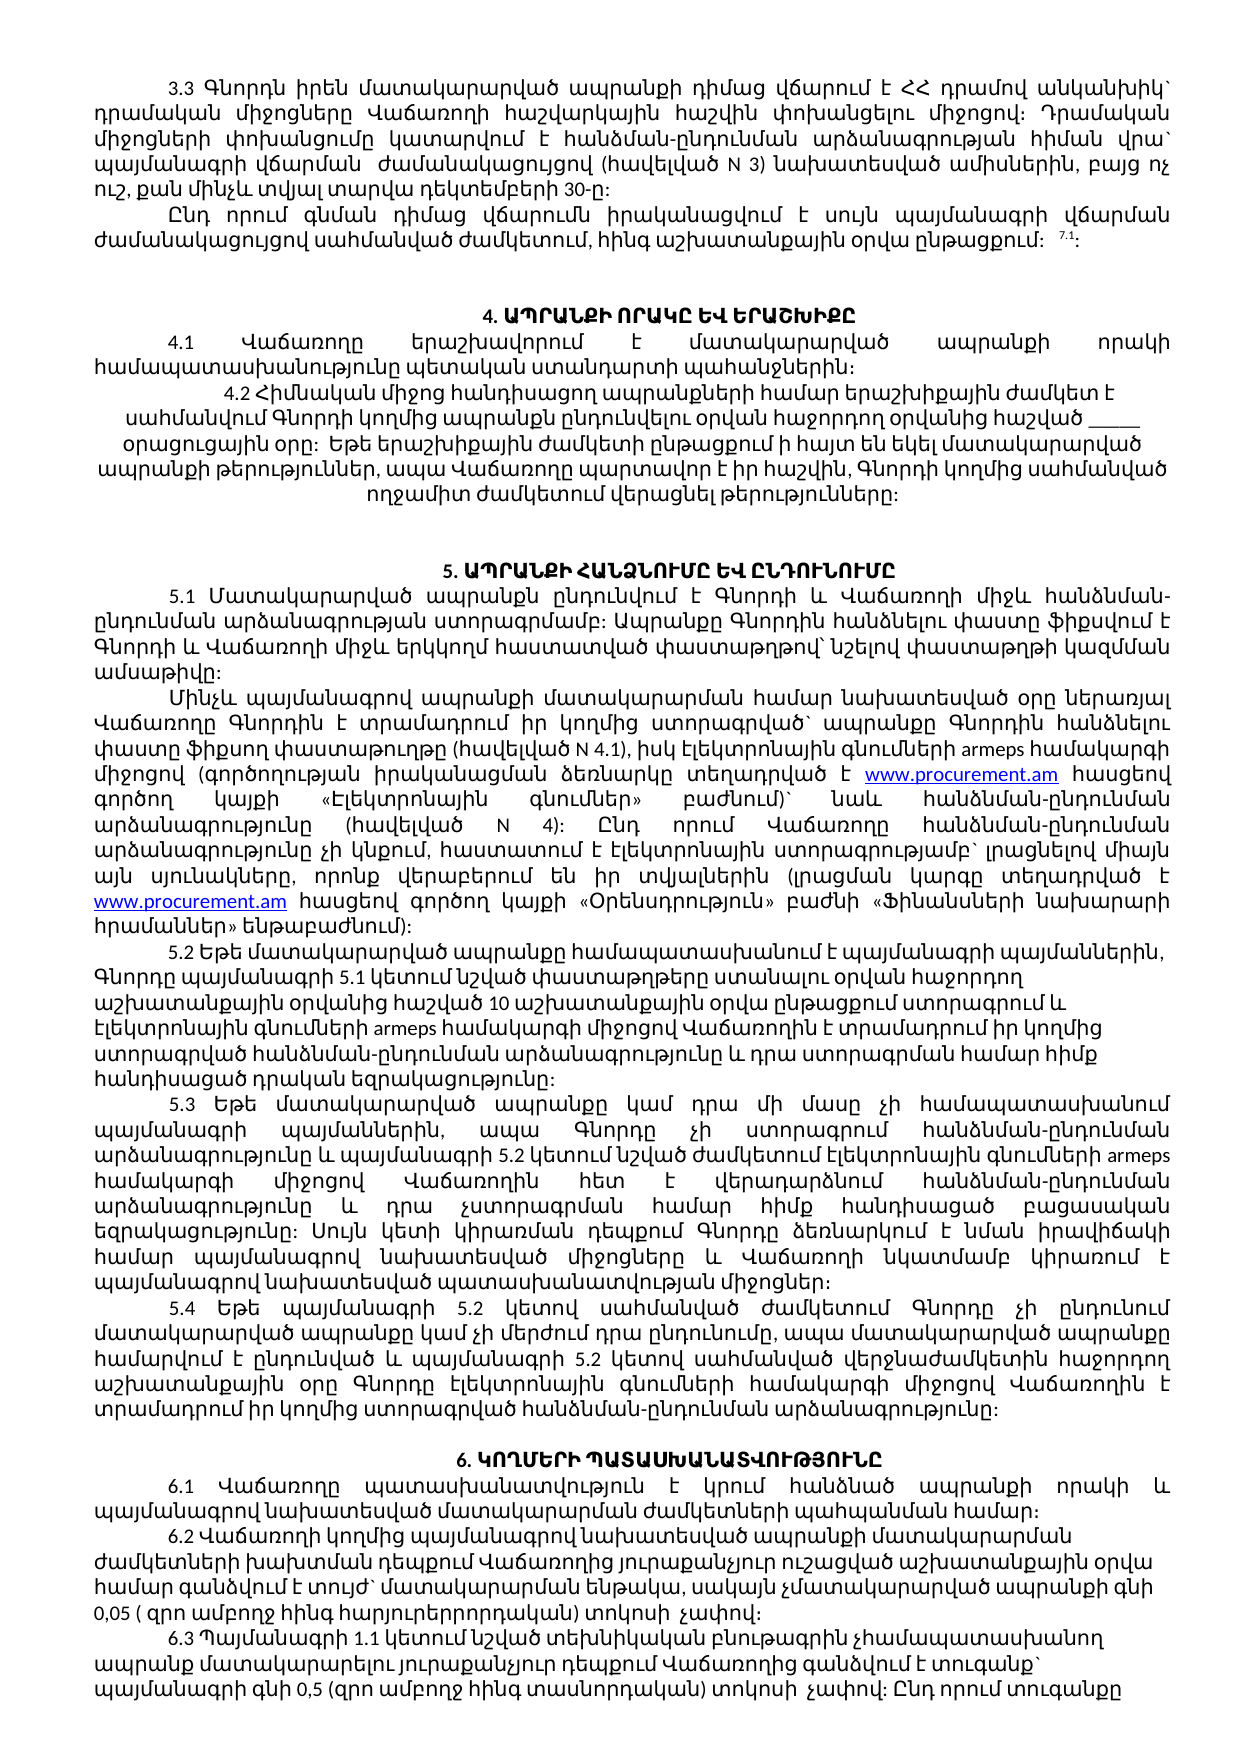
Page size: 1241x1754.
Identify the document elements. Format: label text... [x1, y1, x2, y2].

text 6.1 Վաճառողը պատասխանատվություն է կրում հանձնած ապրանքի որակի և պայմանագրով նախատեսված մատակարարման ժամկետների պահպանման համար։ [94, 1473, 1171, 1524]
text 4.2 Հիմնական միջոց հանդիսացող ապրանքների համար երաշխիքային ժամկետ է սահմանվում Գնորդի կողմից ապրանքն ընդունվելու օրվան հաջորդող օրվանից հաշված _____ օրացուցային օրը: Եթե երաշխիքային ժամկետի ընթացքում ի հայտ են եկել մատակարարված ապրանքի թերություններ, ապա Վաճառողը պարտավոր է իր հաշվին, Գնորդի կողմից սահմանված ողջամիտ ժամկետում վերացնել թերությունները: [899, 380, 1171, 507]
text 3.3 Գնորդն իրեն մատակարարված ապրանքի դիմաց վճարում է ՀՀ դրամով անկանխիկ` դրամական միջոցները Վաճառողի հաշվարկային հաշվին փոխանցելու միջոցով։ Դրամական միջոցների փոխանցումը կատարվում է հանձման-ընդունման արձանագրության հիման վրա` պայմանագրի վճարման ժամանակացույցով (հավելված N 3) նախատեսված ամիսներին, բայց ոչ ուշ, քան մինչև տվյալ տարվա դեկտեմբերի 30-ը: [94, 75, 1171, 202]
text 6.2 Վաճառողի կողմից պայմանագրով նախատեսված ապրանքի մատակարարման ժամկետների խախտման դեպքում Վաճառողից յուրաքանչյուր ուշացված աշխատանքային օրվա համար գանձվում է տույժ` մատակարարման ենթակա, սակայն չմատակարարված ապրանքի գնի 0,05 ( զրո ամբողջ հինգ հարյուրերրորդական) տոկոսի չափով։ [94, 1524, 1171, 1625]
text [94, 1625, 1171, 1702]
text Ընդ որում գնման դիմաց վճարումն իրականացվում է սույն պայմանագրի վճարման ժամանակացույցով սահմանված ժամկետում, հինգ աշխատանքային օրվա ընթացքում: 7.1: [94, 202, 1171, 253]
text 5.1 Մատակարարված ապրանքն ընդունվում է Գնորդի և Վաճառողի միջև հանձնման-ընդունման արձանագրության ստորագրմամբ: Ապրանքը Գնորդին հանձնելու փաստը ֆիքսվում է Գնորդի և Վաճառողի միջև երկկողմ հաստատված փաստաթղթով՝ նշելով փաստաթղթի կազմման ամսաթիվը: [94, 583, 1171, 685]
text 4.1 Վաճառողը երաշխավորում է մատակարարված ապրանքի որակի համապատասխանությունը պետական ստանդարտի պահանջներին։ [94, 329, 1171, 380]
text 4.2 Հիմնական միջոց հանդիսացող ապրանքների համար երաշխիքային ժամկետ է սահմանվում Գնորդի կողմից ապրանքն ընդունվելու օրվան հաջորդող օրվանից հաշված _____ օրացուցային օրը: Եթե երաշխիքային ժամկետի ընթացքում ի հայտ են եկել մատակարարված ապրանքի թերություններ, ապա Վաճառողը պարտավոր է իր հաշվին, Գնորդի կողմից սահմանված ողջամիտ ժամկետում վերացնել թերությունները: [94, 380, 366, 507]
text Մինչև պայմանագրով ապրանքի մատակարարման համար նախատեսված օրը ներառյալ Վաճառողը Գնորդին է տրամադրում իր կողմից ստորագրված` ապրանքը Գնորդին հանձնելու փաստը ֆիքսող փաստաթուղթը (հավելված N 4.1), իսկ էլեկտրոնային գնումների armeps համակարգի միջոցով (գործողության իրականացման ձեռնարկը տեղադրված է www.procurement.am հասցեով գործող կայքի «Էլեկտրոնային գնումներ» բաժնում)` նաև հանձնման-ընդունման արձանագրությունը (հավելված N 4): Ընդ որում Վաճառողը հանձնման-ընդունման արձանագրությունը չի կնքում, հաստատում է էլեկտրոնային ստորագրությամբ` լրացնելով միայն այն սյունակները, որոնք վերաբերում են իր տվյալներին (լրացման կարգը տեղադրված է www.procurement.am հասցեով գործող կայքի «Օրենսդրություն» բաժնի «Ֆինանսների նախարարի հրամաններ» ենթաբաժնում): [94, 685, 1171, 939]
text 6. ԿՈՂՄԵՐԻ ՊԱՏԱՍԽԱՆԱՏՎՈՒԹՅՈՒՆԸ [94, 1447, 1171, 1473]
text 5. ԱՊՐԱՆՔԻ ՀԱՆՁՆՈՒՄԸ ԵՎ ԸՆԴՈՒՆՈՒՄԸ [94, 558, 1171, 583]
text 4. ԱՊՐԱՆՔԻ ՈՐԱԿԸ ԵՎ ԵՐԱՇԽԻՔԸ [94, 304, 1171, 329]
text 5.4 Եթե պայմանագրի 5.2 կետով սահմանված ժամկետում Գնորդը չի ընդունում մատակարարված ապրանքը կամ չի մերժում դրա ընդունումը, ապա մատակարարված ապրանքը համարվում է ընդունված և պայմանագրի 5.2 կետով սահմանված վերջնաժամկետին հաջորդող աշխատանքային օրը Գնորդը էլեկտրոնային գնումների համակարգի միջոցով Վաճառողին է տրամադրում իր կողմից ստորագրված հանձնման-ընդունման արձանագրությունը: [94, 1295, 1171, 1422]
text 5.2 Եթե մատակարարված ապրանքը համապատասխանում է պայմանագրի պայմաններին, Գնորդը պայմանագրի 5.1 կետում նշված փաստաթղթերը ստանալու օրվան հաջորդող աշխատանքային օրվանից հաշված 10 աշխատանքային օրվա ընթացքում ստորագրում և էլեկտրոնային գնումների armeps համակարգի միջոցով Վաճառողին է տրամադրում իր կողմից ստորագրված հանձնման-ընդունման արձանագրությունը և դրա ստորագրման համար հիմք հանդիսացած դրական եզրակացությունը: [94, 939, 1171, 1092]
text 5.3 Եթե մատակարարված ապրանքը կամ դրա մի մասը չի համապատասխանում պայմանագրի պայմաններին, ապա Գնորդը չի ստորագրում հանձնման-ընդունման արձանագրությունը և պայմանագրի 5.2 կետում նշված ժամկետում էլեկտրոնային գնումների armeps համակարգի միջոցով Վաճառողին հետ է վերադարձնում հանձնման-ընդունման արձանագրությունը և դրա չստորագրման համար հիմք հանդիսացած բացասական եզրակացությունը: Սույն կետի կիրառման դեպքում Գնորդը ձեռնարկում է նման իրավիճակի համար պայմանագրով նախատեսված միջոցները և Վաճառողի նկատմամբ կիրառում է պայմանագրով նախատեսված պատասխանատվության միջոցներ։ [94, 1092, 1171, 1295]
